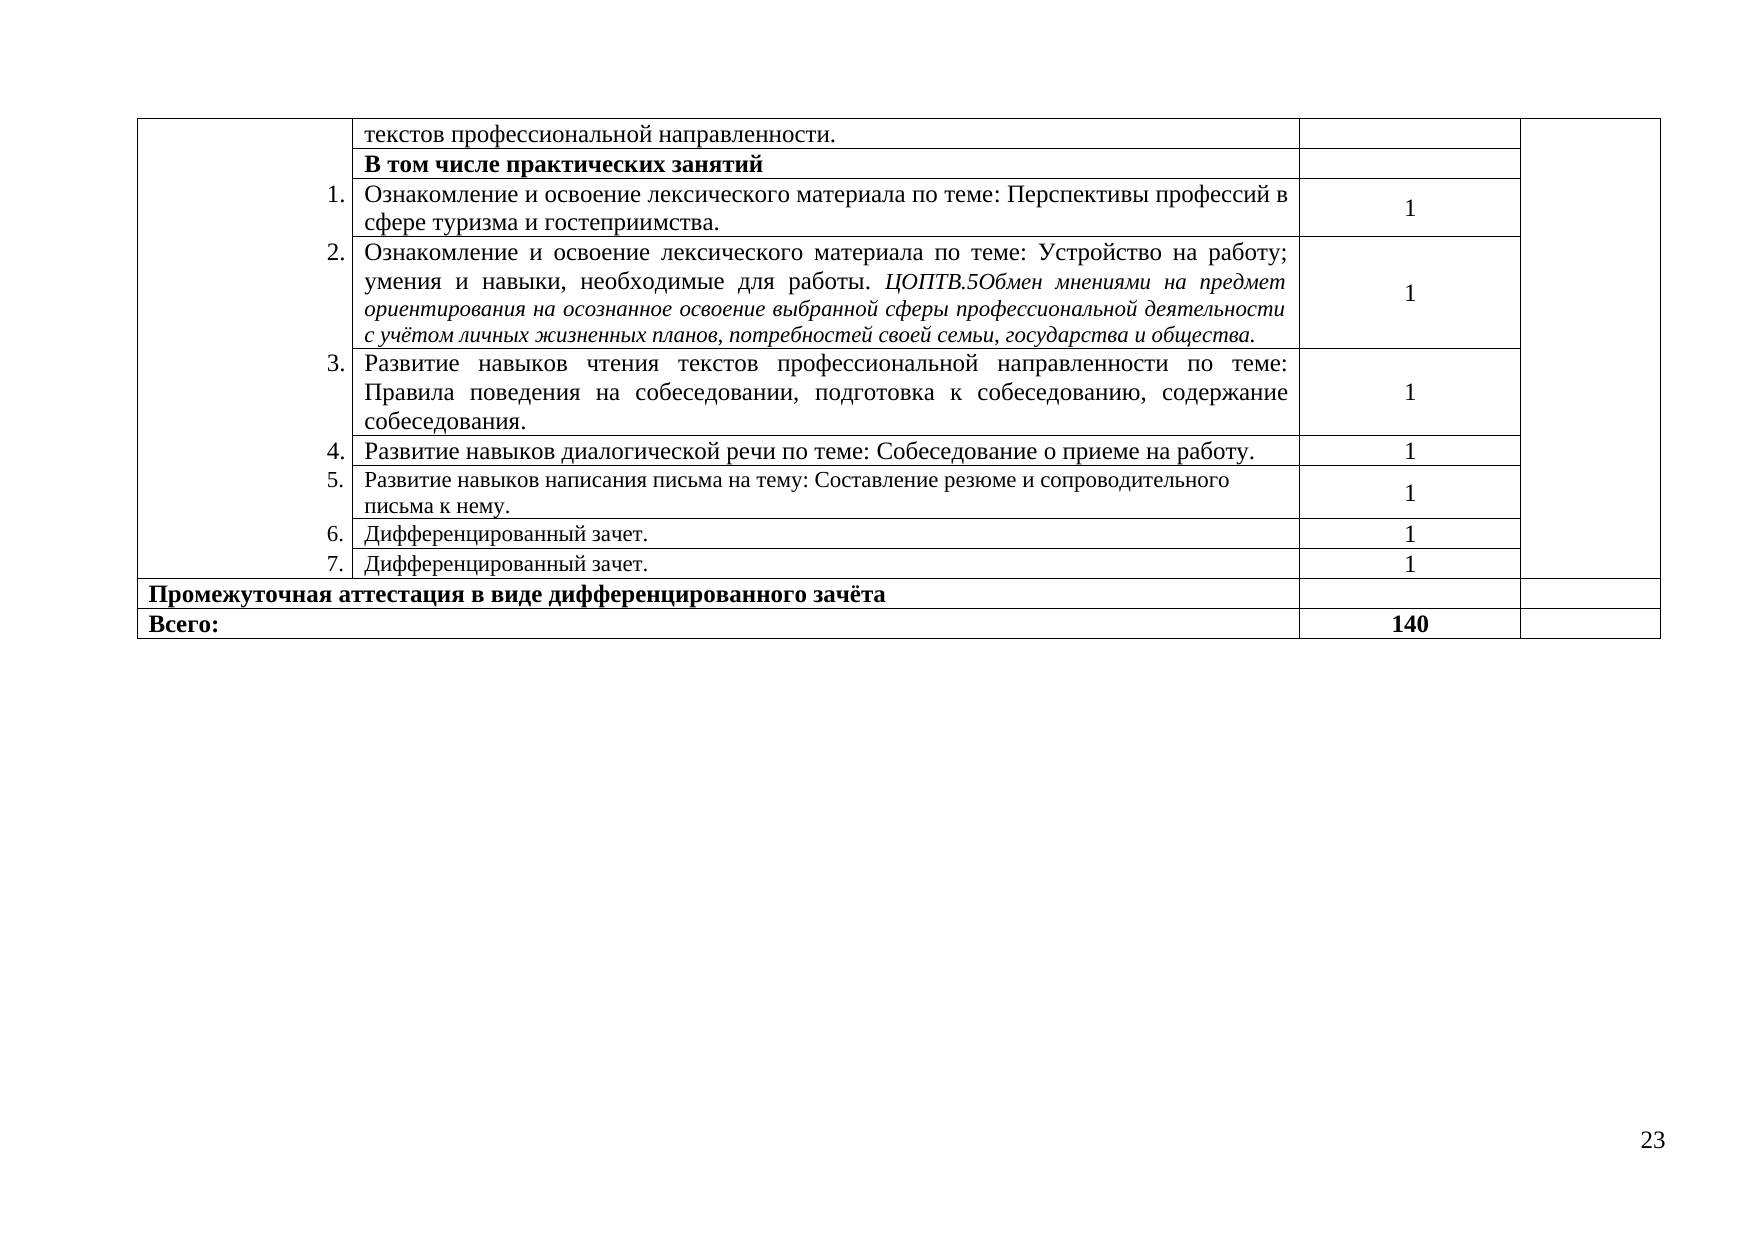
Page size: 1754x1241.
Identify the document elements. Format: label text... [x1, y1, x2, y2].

table_cell Развитие навыков чтения текстов профессиональной направленности по теме: Правила поведения на собеседовании, подготовка к собеседованию, содержание собеседования. [353, 349, 1299, 435]
table_cell [1300, 579, 1520, 608]
table_cell [1521, 579, 1660, 608]
table_cell 140 [1300, 609, 1520, 637]
table_cell 1 [1300, 466, 1520, 518]
table_cell Дифференцированный зачет. [353, 519, 1299, 548]
table_cell Ознакомление и освоение лексического материала по теме: Перспективы профессий в сфере туризма и гостеприимства. [353, 179, 1299, 236]
table_cell 1 [1300, 549, 1520, 578]
table_cell 1 [1300, 179, 1520, 236]
table_cell Ознакомление и освоение лексического материала по теме: Устройство на работу; умения и навыки, необходимые для работы. ЦОПТВ.5Обмен мнениями на предмет ориентирования на осознанное освоение выбранной сферы профессиональной деятельности с учётом личных жизненных планов, потребностей своей семьи, государства и общества. [353, 237, 1299, 347]
table_cell Развитие навыков диалогической речи по теме: Собеседование о приеме на работу. [353, 436, 1299, 464]
table_cell 1 [1300, 237, 1520, 347]
table_cell [1521, 609, 1660, 637]
table_cell 1 [1300, 519, 1520, 548]
table_cell Дифференцированный зачет. [353, 549, 1299, 578]
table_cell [353, 119, 1299, 148]
table_cell Промежуточная аттестация в виде дифференцированного зачёта [138, 579, 1299, 608]
table_cell 1 [1300, 436, 1520, 464]
table_cell [1300, 149, 1520, 178]
table_cell Всего: [138, 609, 1299, 637]
table_cell 1 [1300, 349, 1520, 435]
table_cell Развитие навыков написания письма на тему: Составление резюме и сопроводительного письма к нему. [353, 466, 1299, 518]
table_cell В том числе практических занятий [353, 149, 1299, 178]
